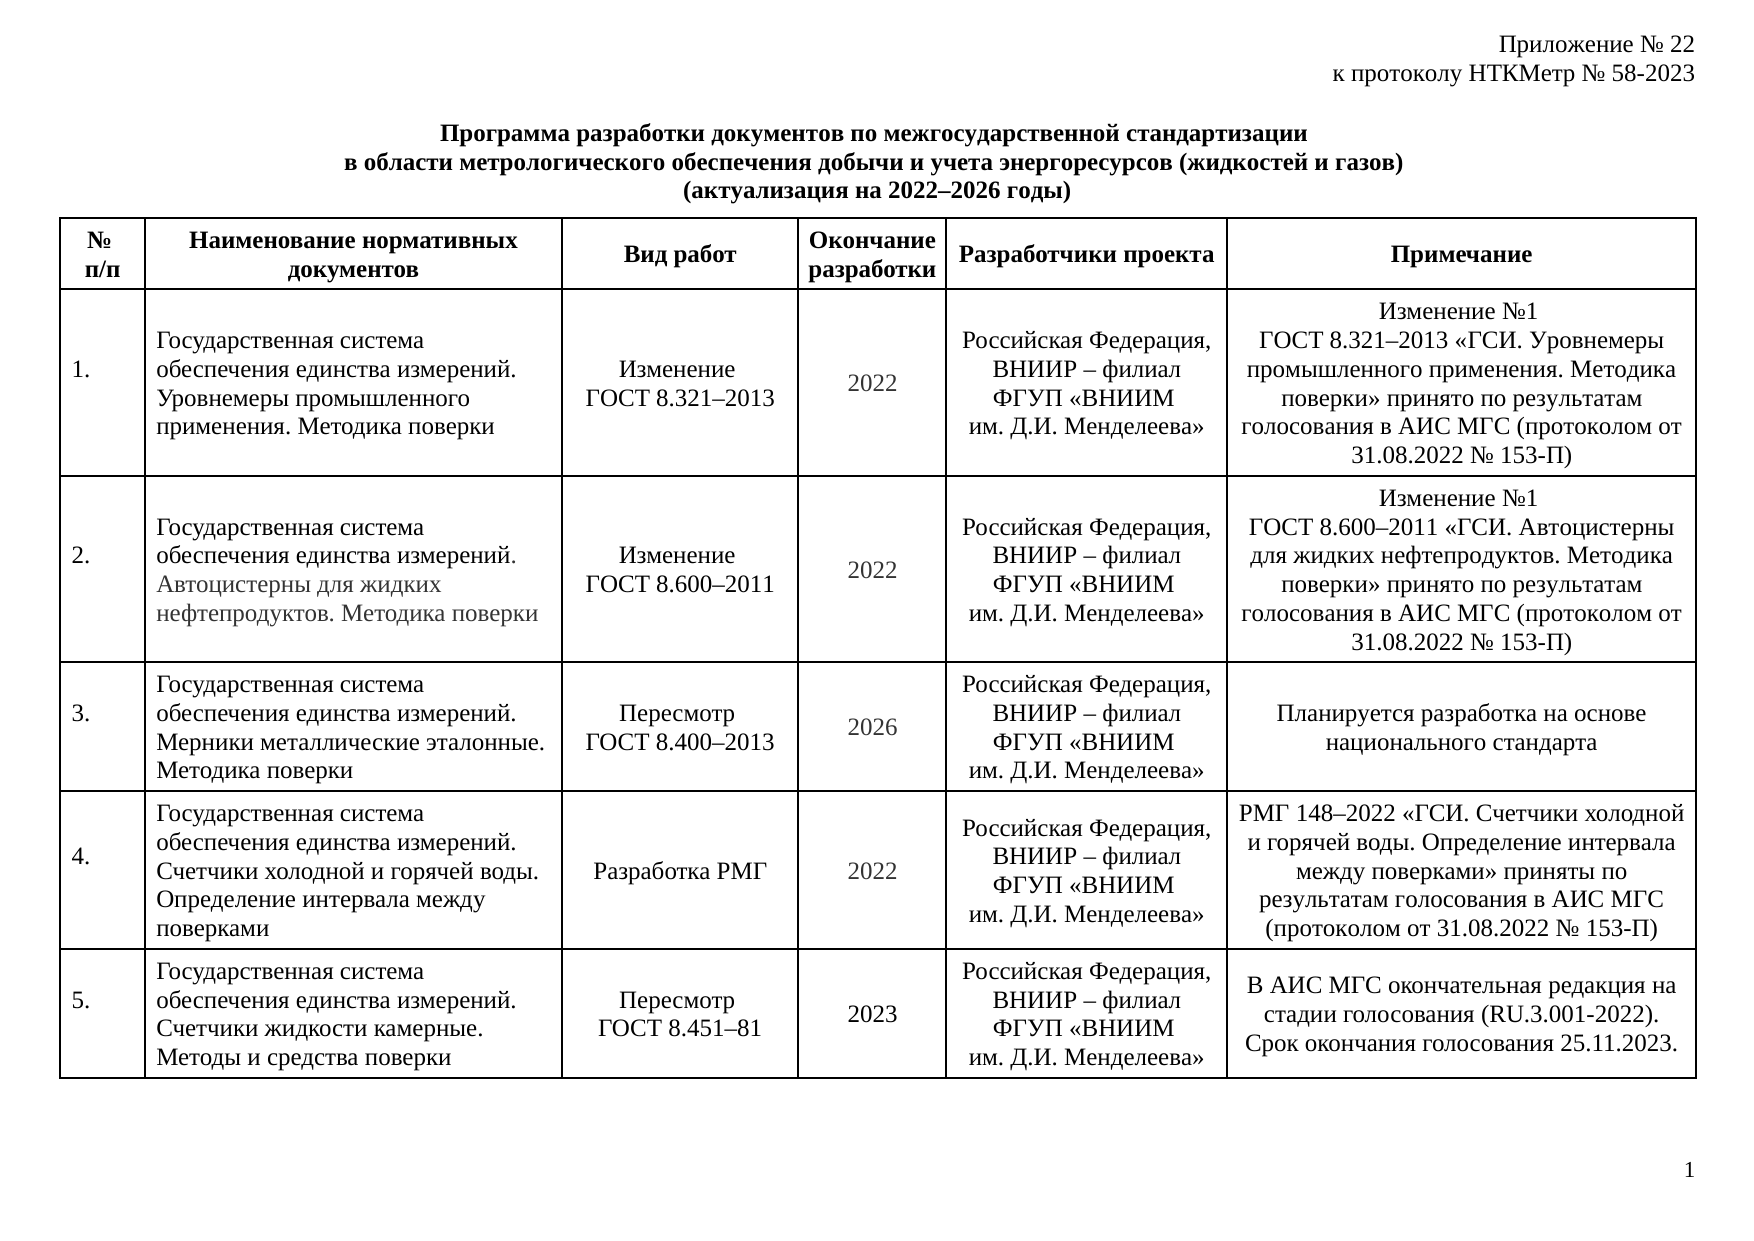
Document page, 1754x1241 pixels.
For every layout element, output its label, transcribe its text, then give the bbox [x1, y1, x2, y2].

table_cell Российская Федерация, ВНИИР – филиал ФГУП «ВНИИМ им. Д.И. Менделеева» [947, 290, 1226, 475]
table_cell Российская Федерация, ВНИИР – филиал ФГУП «ВНИИМ им. Д.И. Менделеева» [947, 792, 1226, 948]
table_cell РМГ 148–2022 «ГСИ. Счетчики холодной и горячей воды. Определение интервала между поверками» приняты по результатам голосования в АИС МГС (протоколом от 31.08.2022 № 153-П) [1228, 792, 1695, 948]
table_cell В АИС МГС окончательная редакция на стадии голосования (RU.3.001-2022). Срок окончания голосования 25.11.2023. [1228, 950, 1695, 1077]
table_cell 2022 [799, 290, 945, 475]
table_cell Государственная система обеспечения единства измерений. Уровнемеры промышленного применения. Методика поверки [146, 290, 561, 475]
table_cell Пересмотр ГОСТ 8.400–2013 [563, 663, 797, 790]
table_cell [61, 792, 144, 948]
table_cell Пересмотр ГОСТ 8.451–81 [563, 950, 797, 1077]
table_cell Изменение ГОСТ 8.321–2013 [563, 290, 797, 475]
table_cell Изменение ГОСТ 8.600–2011 [563, 477, 797, 661]
table_cell Государственная система обеспечения единства измерений. Мерники металлические эталонные. Методика поверки [146, 663, 561, 790]
text Программа разработки документов по межгосударственной стандартизации в области метрологического обеспечения добычи и учета энергоресурсов (жидкостей и газов) (актуализация на 2022–2026 годы) [59, 118, 1695, 204]
table_cell [61, 477, 144, 661]
table_header Примечание [1228, 219, 1695, 288]
table_cell Российская Федерация, ВНИИР – филиал ФГУП «ВНИИМ им. Д.И. Менделеева» [947, 477, 1226, 661]
table_cell 2023 [799, 950, 945, 1077]
table_cell [61, 950, 144, 1077]
table_cell Государственная система обеспечения единства измерений. Счетчики холодной и горячей воды. Определение интервала между поверками [146, 792, 561, 948]
table_header № п/п [61, 219, 144, 288]
table_cell 2022 [799, 477, 945, 661]
table_cell Государственная система обеспечения единства измерений. Счетчики жидкости камерные. Методы и средства поверки [146, 950, 561, 1077]
table_cell Изменение №1 ГОСТ 8.321–2013 «ГСИ. Уровнемеры промышленного применения. Методика поверки» принято по результатам голосования в АИС МГС (протоколом от 31.08.2022 № 153-П) [1228, 290, 1695, 475]
table_cell [61, 290, 144, 475]
table_cell Изменение №1 ГОСТ 8.600–2011 «ГСИ. Автоцистерны для жидких нефтепродуктов. Методика поверки» принято по результатам голосования в АИС МГС (протоколом от 31.08.2022 № 153-П) [1228, 477, 1695, 661]
table_cell Планируется разработка на основе национального стандарта [1228, 663, 1695, 790]
table_cell [61, 663, 144, 790]
table_header Окончание разработки [799, 219, 945, 288]
table_cell Государственная система обеспечения единства измерений. Автоцистерны для жидких нефтепродуктов. Методика поверки [146, 477, 561, 661]
table_header Наименование нормативных документов [146, 219, 561, 288]
table_header Вид работ [563, 219, 797, 288]
table_cell Российская Федерация, ВНИИР – филиал ФГУП «ВНИИМ им. Д.И. Менделеева» [947, 950, 1226, 1077]
table_cell 2022 [799, 792, 945, 948]
table_cell 2026 [799, 663, 945, 790]
table_header Разработчики проекта [947, 219, 1226, 288]
table_cell Российская Федерация, ВНИИР – филиал ФГУП «ВНИИМ им. Д.И. Менделеева» [947, 663, 1226, 790]
table_cell Разработка РМГ [563, 792, 797, 948]
